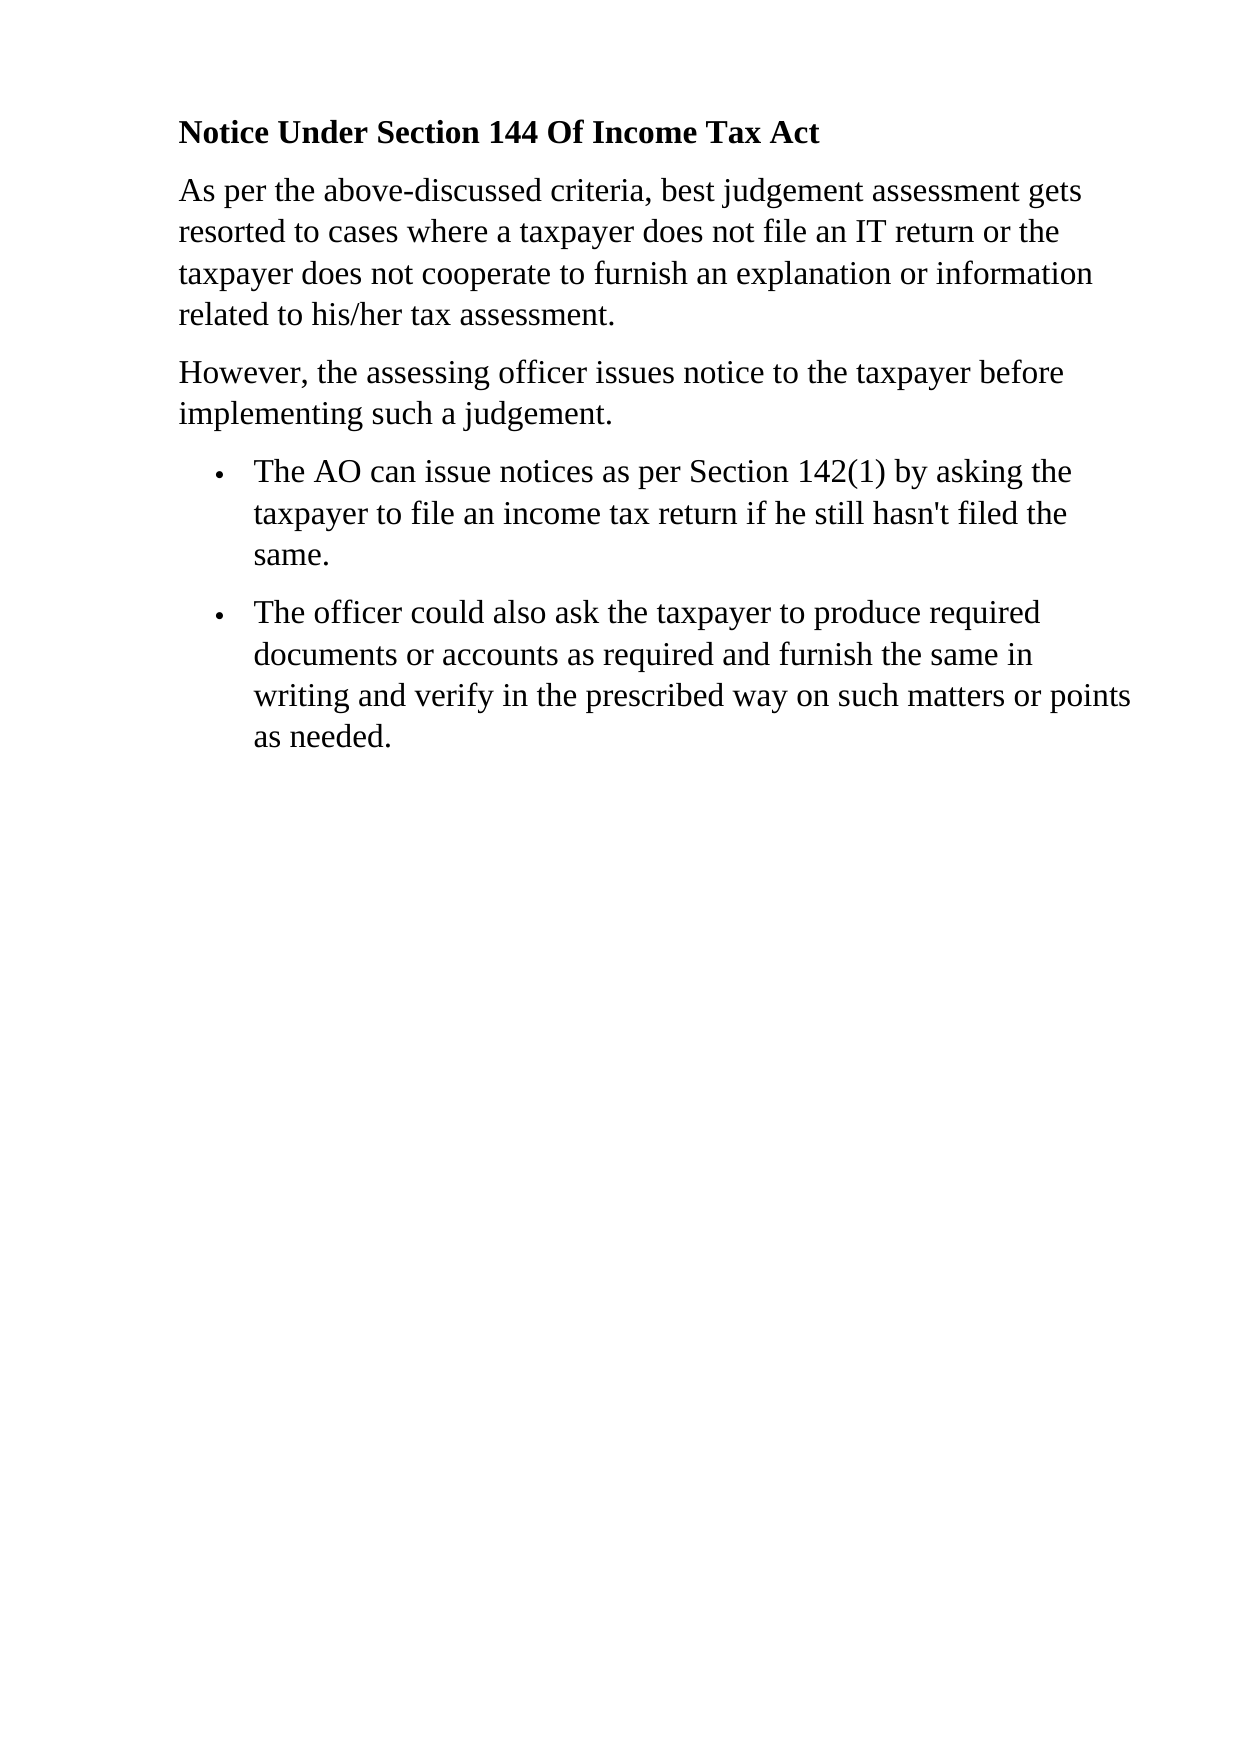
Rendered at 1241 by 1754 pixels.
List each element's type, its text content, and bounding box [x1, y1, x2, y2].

text Notice Under Section 144 Of Income Tax Act [178, 112, 1134, 151]
list The officer could also ask the taxpayer to produce required documents or accounts as required and furnish the same in writing and verify in the prescribed way on such matters or points as needed. [216, 592, 1134, 755]
text As per the above-discussed criteria, best judgement assessment gets resorted to cases where a taxpayer does not file an IT return or the taxpayer does not cooperate to furnish an explanation or information related to his/her tax assessment. [178, 170, 1134, 333]
text However, the assessing officer issues notice to the taxpayer before implementing such a judgement. [178, 352, 1134, 432]
list The AO can issue notices as per Section 142(1) by asking the taxpayer to file an income tax return if he still hasn't filed the same. [216, 452, 1134, 573]
